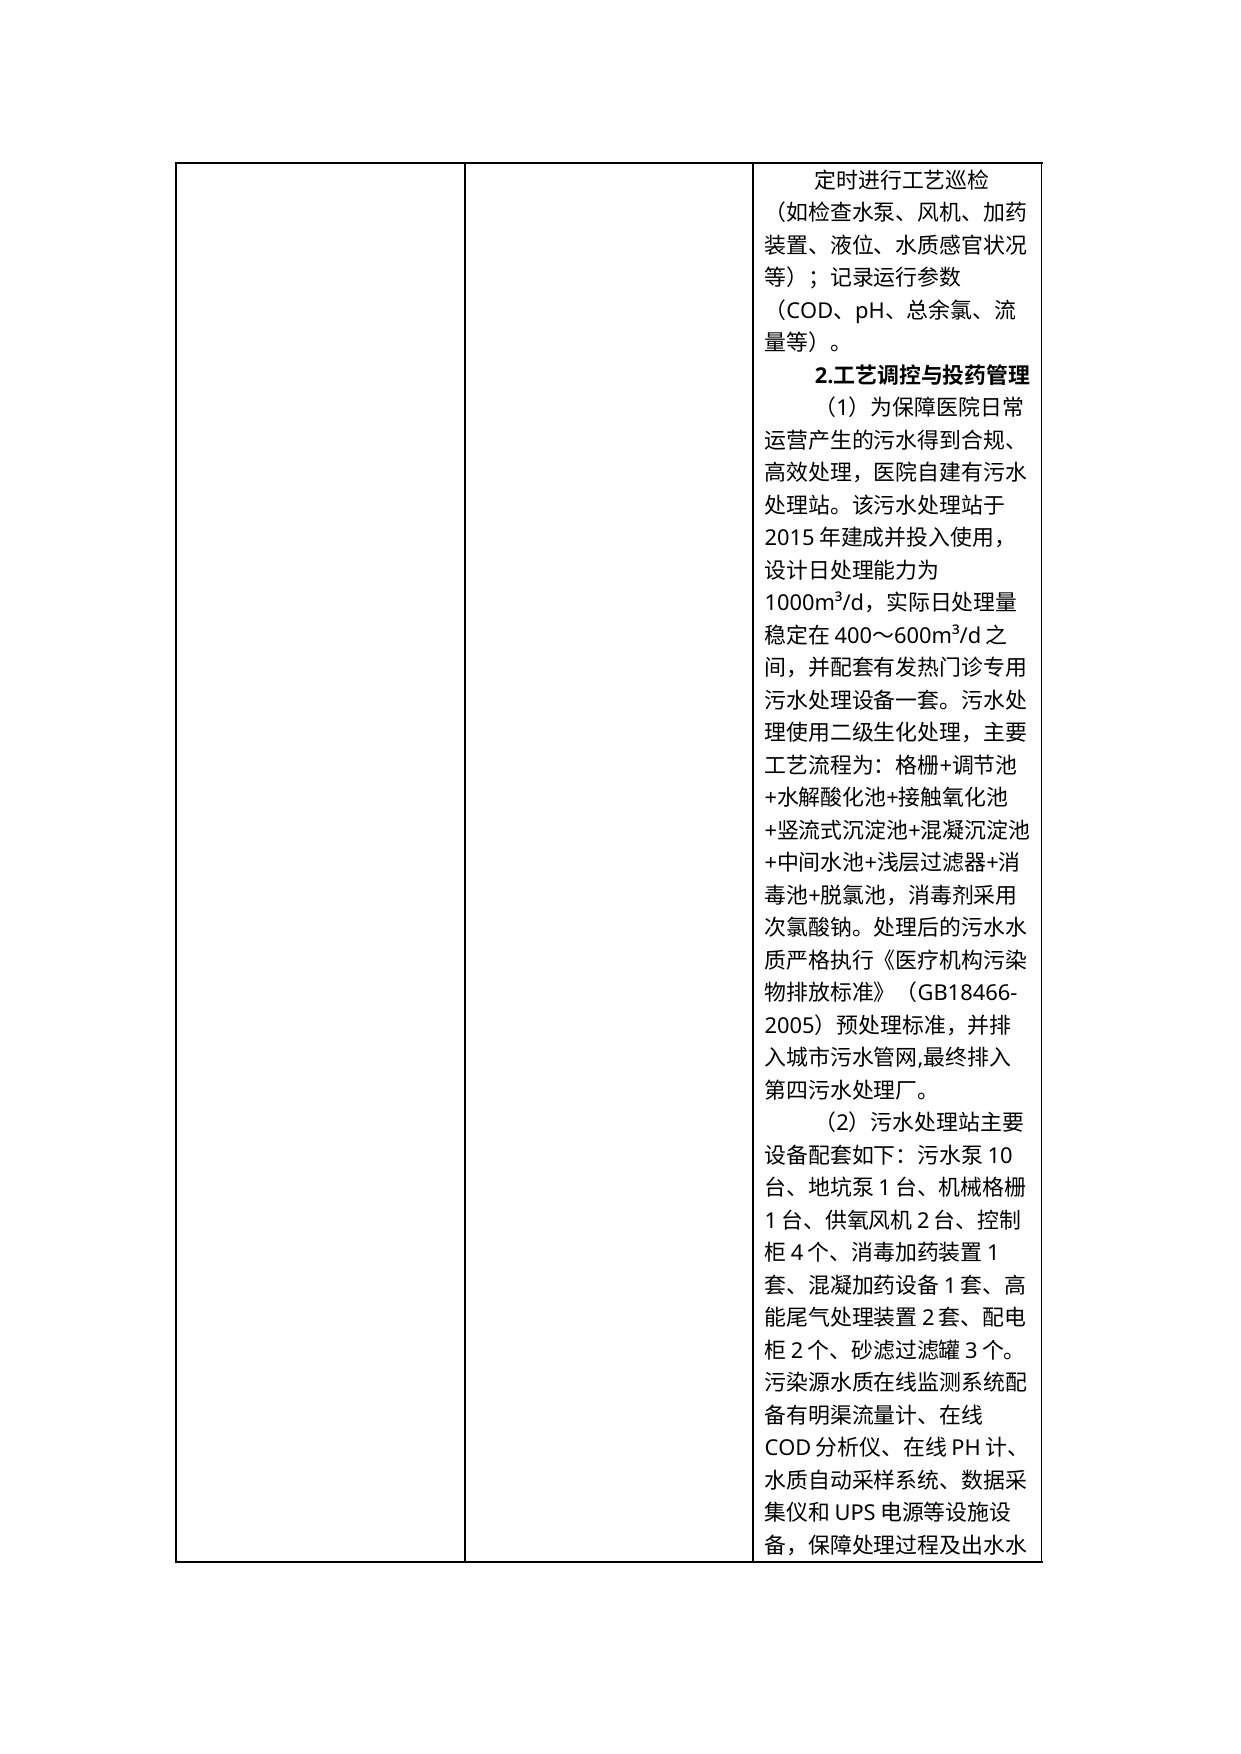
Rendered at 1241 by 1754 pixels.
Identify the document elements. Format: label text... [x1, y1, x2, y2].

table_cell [754, 164, 1041, 1561]
table_cell 1 [177, 164, 464, 1561]
table_cell [466, 164, 752, 1561]
